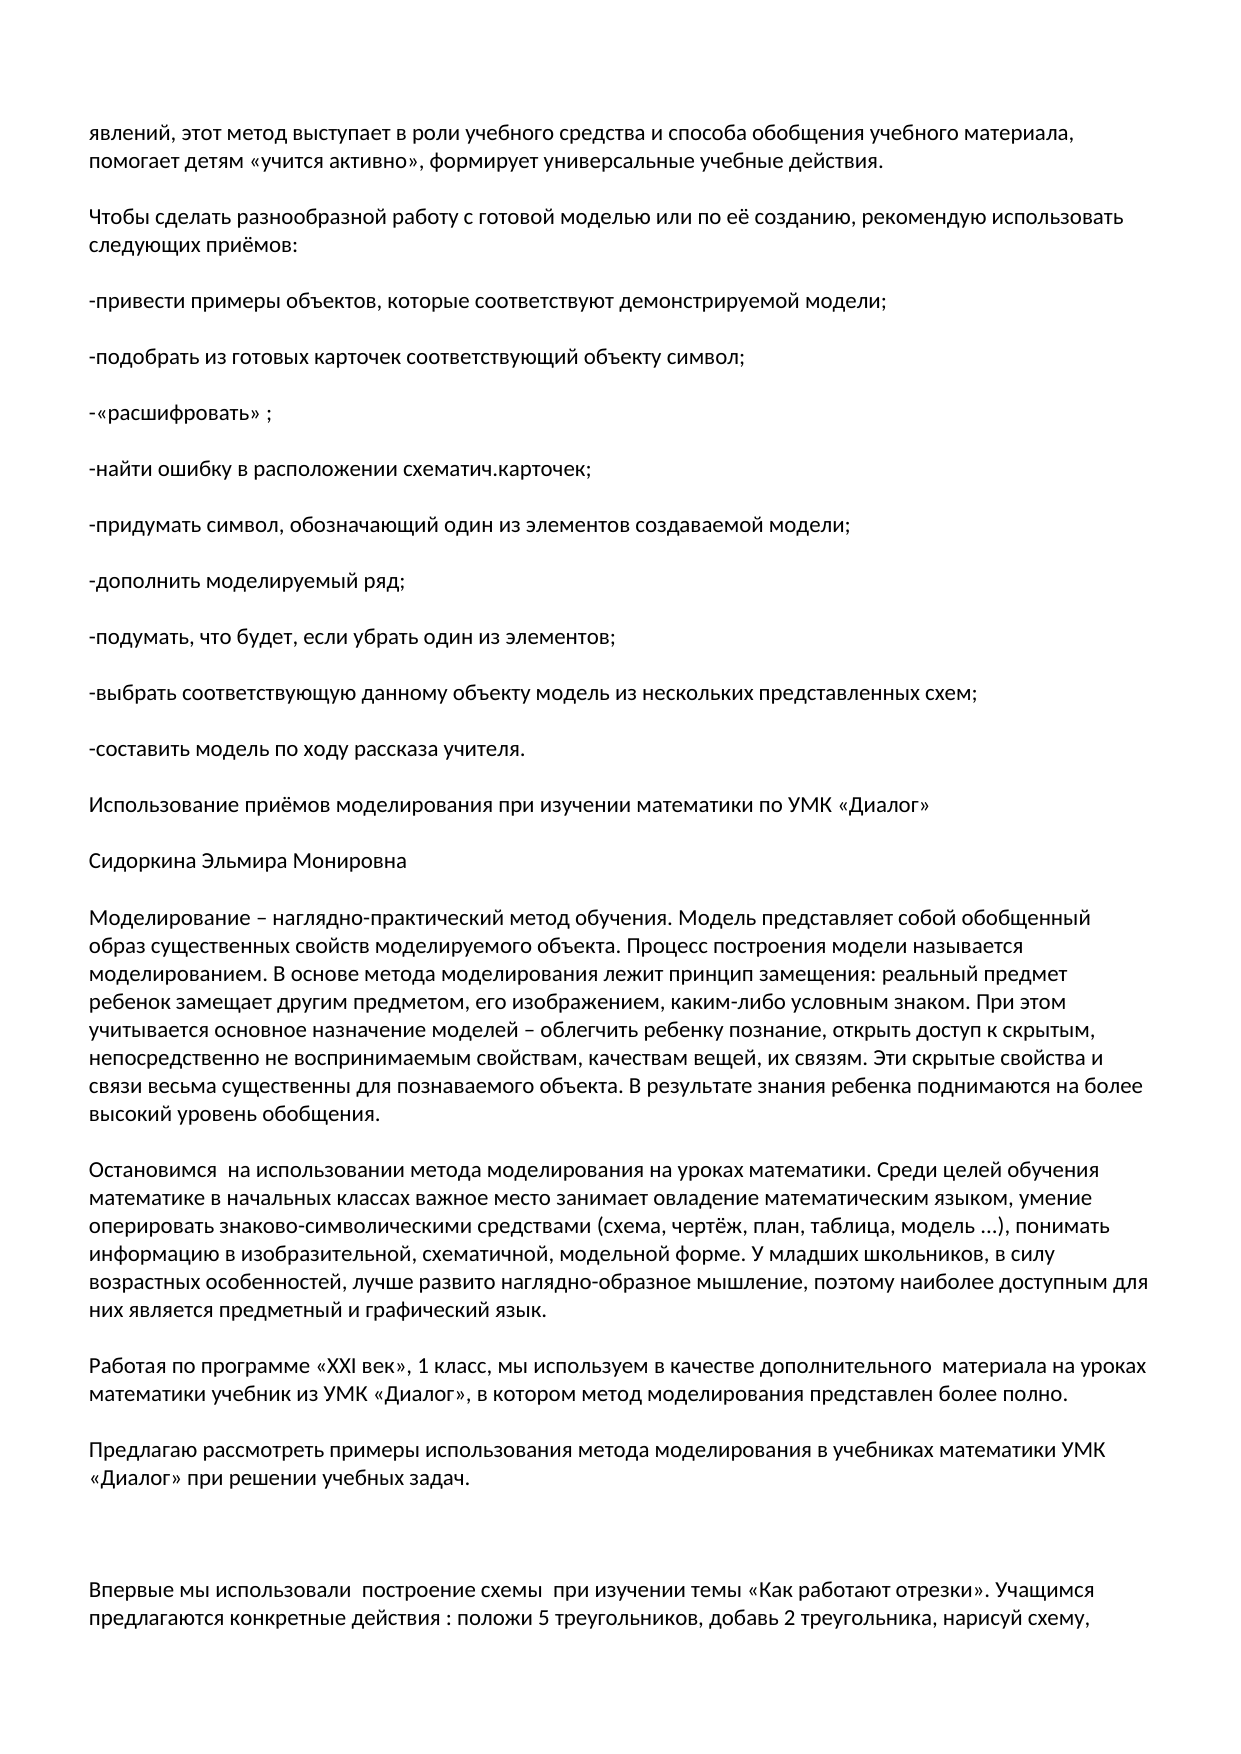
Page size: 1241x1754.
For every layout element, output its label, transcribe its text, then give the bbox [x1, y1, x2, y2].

text -придумать символ, обозначающий один из элементов создаваемой модели; [89, 510, 1152, 538]
text -выбрать соответствующую данному объекту модель из нескольких представленных схем; [89, 678, 1152, 707]
text Чтобы сделать разнообразной работу с готовой моделью или по её созданию, рекомендую использовать следующих приёмов: [89, 202, 1152, 258]
text Предлагаю рассмотреть примеры использования метода моделирования в учебниках математики УМК «Диалог» при решении учебных задач. [89, 1435, 1152, 1491]
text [89, 118, 1152, 174]
text Сидоркина Эльмира Монировна [89, 847, 1152, 875]
text -дополнить моделируемый ряд; [89, 566, 1152, 594]
text -найти ошибку в расположении схематич.карточек; [89, 454, 1152, 482]
text -привести примеры объектов, которые соответствуют демонстрируемой модели; [89, 286, 1152, 314]
text Использование приёмов моделирования при изучении математики по УМК «Диалог» [89, 791, 1152, 819]
text -подумать, что будет, если убрать один из элементов; [89, 622, 1152, 651]
text Работая по программе «XXI век», 1 класс, мы используем в качестве дополнительного материала на уроках математики учебник из УМК «Диалог», в котором метод моделирования представлен более полно. [89, 1351, 1152, 1407]
text -«расшифровать» ; [89, 398, 1152, 426]
text Остановимся на использовании метода моделирования на уроках математики. Среди целей обучения математике в начальных классах важное место занимает овладение математическим языком, умение оперировать знаково-символическими средствами (схема, чертёж, план, таблица, модель ...), понимать информацию в изобразительной, схематичной, модельной форме. У младших школьников, в силу возрастных особенностей, лучше развито наглядно-образное мышление, поэтому наиболее доступным для них является предметный и графический язык. [89, 1155, 1152, 1323]
text -подобрать из готовых карточек соответствующий объекту символ; [89, 342, 1152, 370]
text Моделирование – наглядно-практический метод обучения. Модель представляет собой обобщенный образ существенных свойств моделируемого объекта. Процесс построения модели называется моделированием. В основе метода моделирования лежит принцип замещения: реальный предмет ребенок замещает другим предметом, его изображением, каким-либо условным знаком. При этом учитывается основное назначение моделей – облегчить ребенку познание, открыть доступ к скрытым, непосредственно не воспринимаемым свойствам, качествам вещей, их связям. Эти скрытые свойства и связи весьма существенны для познаваемого объекта. В результате знания ребенка поднимаются на более высокий уровень обобщения. [89, 903, 1152, 1127]
text -составить модель по ходу рассказа учителя. [89, 734, 1152, 763]
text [89, 1575, 1152, 1631]
